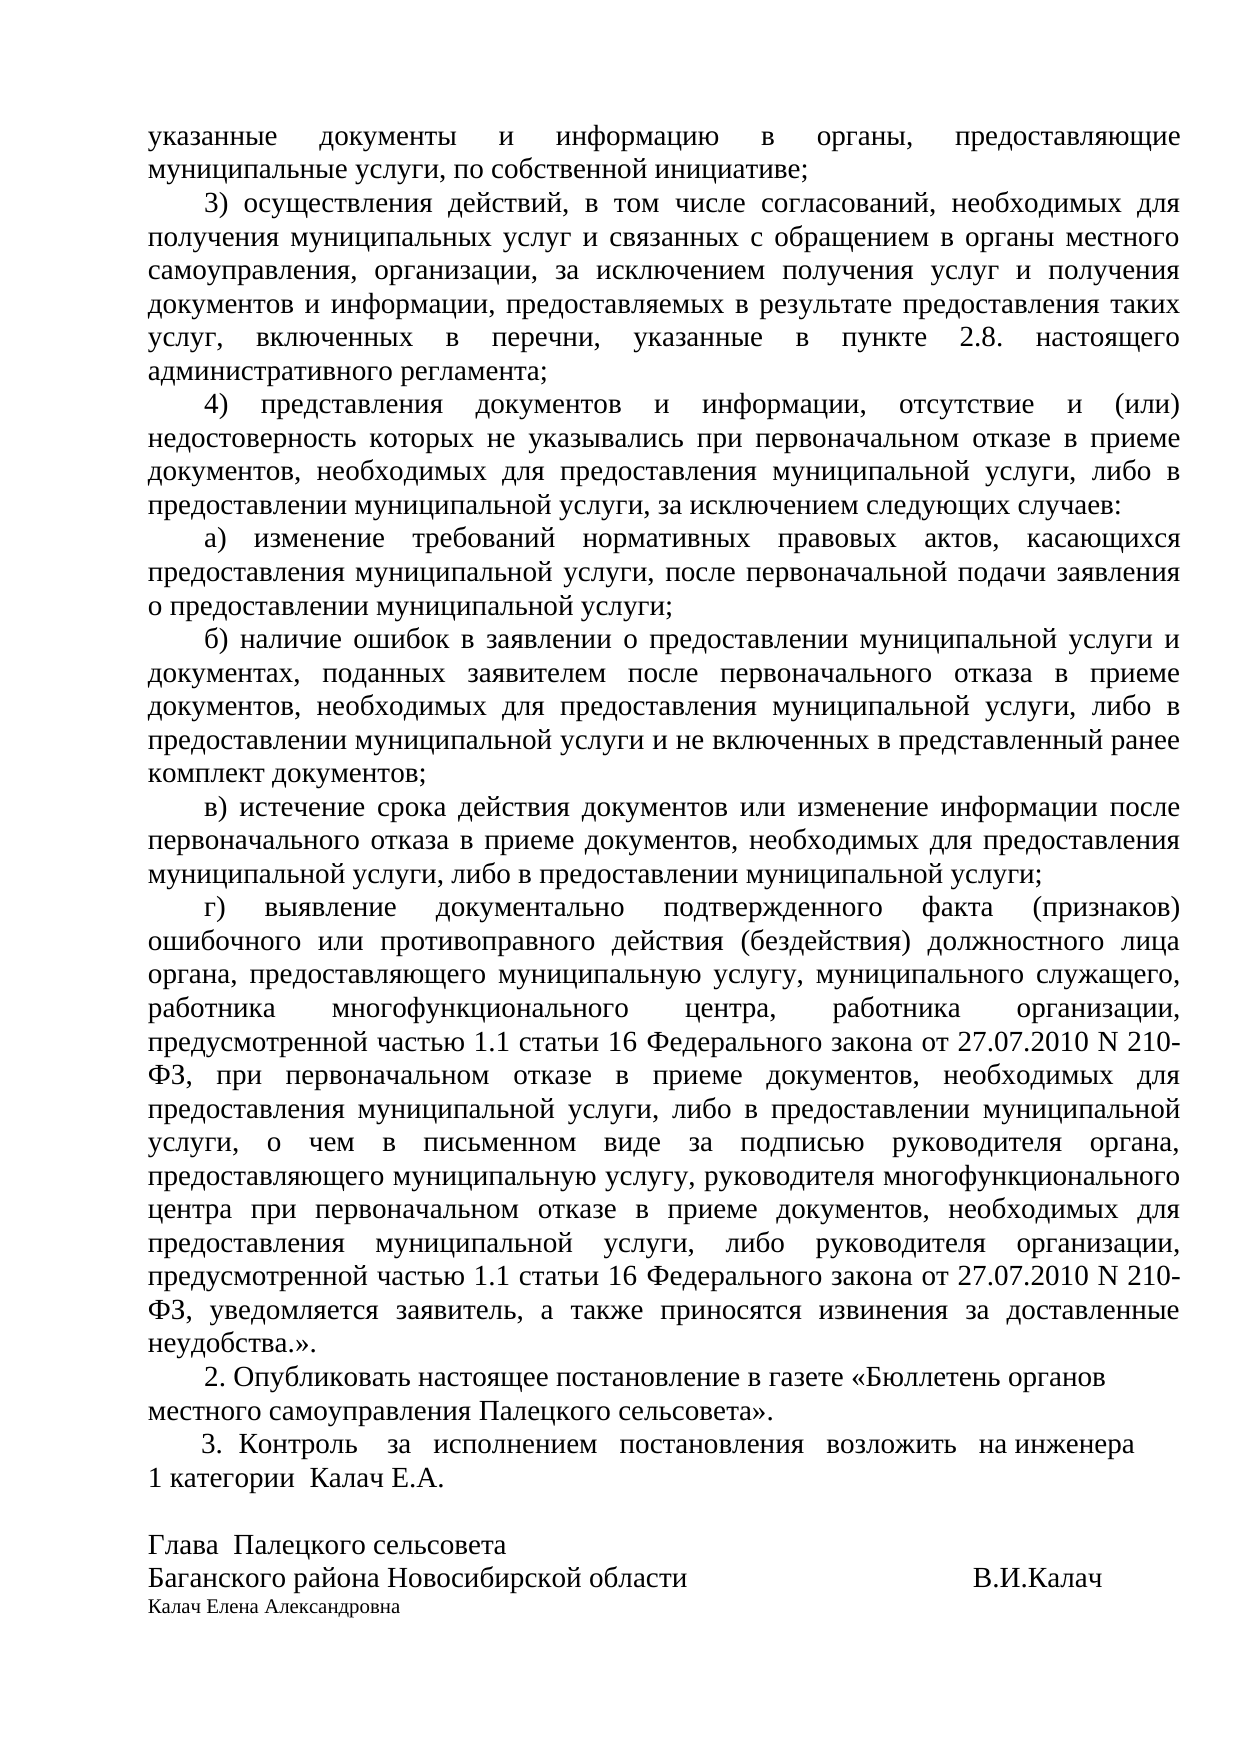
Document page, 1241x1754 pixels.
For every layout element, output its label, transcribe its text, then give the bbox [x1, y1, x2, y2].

text 3) осуществления действий, в том числе согласований, необходимых для получения муниципальных услуг и связанных с обращением в органы местного самоуправления, организации, за исключением получения услуг и получения документов и информации, предоставляемых в результате предоставления таких услуг, включенных в перечни, указанные в пункте 2.8. настоящего административного регламента; [148, 185, 1181, 386]
text 1 категории Калач Е.А. [148, 1460, 1181, 1493]
text Глава Палецкого сельсовета [148, 1527, 1181, 1560]
text 2. Опубликовать настоящее постановление в газете «Бюллетень органов [148, 1359, 1181, 1393]
text г) выявление документально подтвержденного факта (признаков) ошибочного или противоправного действия (бездействия) должностного лица органа, предоставляющего муниципальную услугу, муниципального служащего, работника многофункционального центра, работника организации, предусмотренной частью 1.1 статьи 16 Федерального закона от 27.07.2010 N 210-ФЗ, при первоначальном отказе в приеме документов, необходимых для предоставления муниципальной услуги, либо в предоставлении муниципальной услуги, о чем в письменном виде за подписью руководителя органа, предоставляющего муниципальную услугу, руководителя многофункционального центра при первоначальном отказе в приеме документов, необходимых для предоставления муниципальной услуги, либо руководителя организации, предусмотренной частью 1.1 статьи 16 Федерального закона от 27.07.2010 N 210-ФЗ, уведомляется заявитель, а также приносятся извинения за доставленные неудобства.». [148, 889, 1181, 1359]
text местного самоуправления Палецкого сельсовета». [148, 1393, 1181, 1426]
text Баганского района Новосибирской области В.И.Калач [148, 1560, 1181, 1594]
text 4) представления документов и информации, отсутствие и (или) недостоверность которых не указывались при первоначальном отказе в приеме документов, необходимых для предоставления муниципальной услуги, либо в предоставлении муниципальной услуги, за исключением следующих случаев: [148, 386, 1181, 521]
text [148, 118, 1181, 185]
list Контроль за исполнением постановления возложить на инженера [201, 1426, 1181, 1460]
text Калач Елена Александровна [148, 1594, 1181, 1618]
text в) истечение срока действия документов или изменение информации после первоначального отказа в приеме документов, необходимых для предоставления муниципальной услуги, либо в предоставлении муниципальной услуги; [148, 789, 1181, 889]
text а) изменение требований нормативных правовых актов, касающихся предоставления муниципальной услуги, после первоначальной подачи заявления о предоставлении муниципальной услуги; [148, 521, 1181, 621]
text б) наличие ошибок в заявлении о предоставлении муниципальной услуги и документах, поданных заявителем после первоначального отказа в приеме документов, необходимых для предоставления муниципальной услуги, либо в предоставлении муниципальной услуги и не включенных в представленный ранее комплект документов; [148, 621, 1181, 789]
